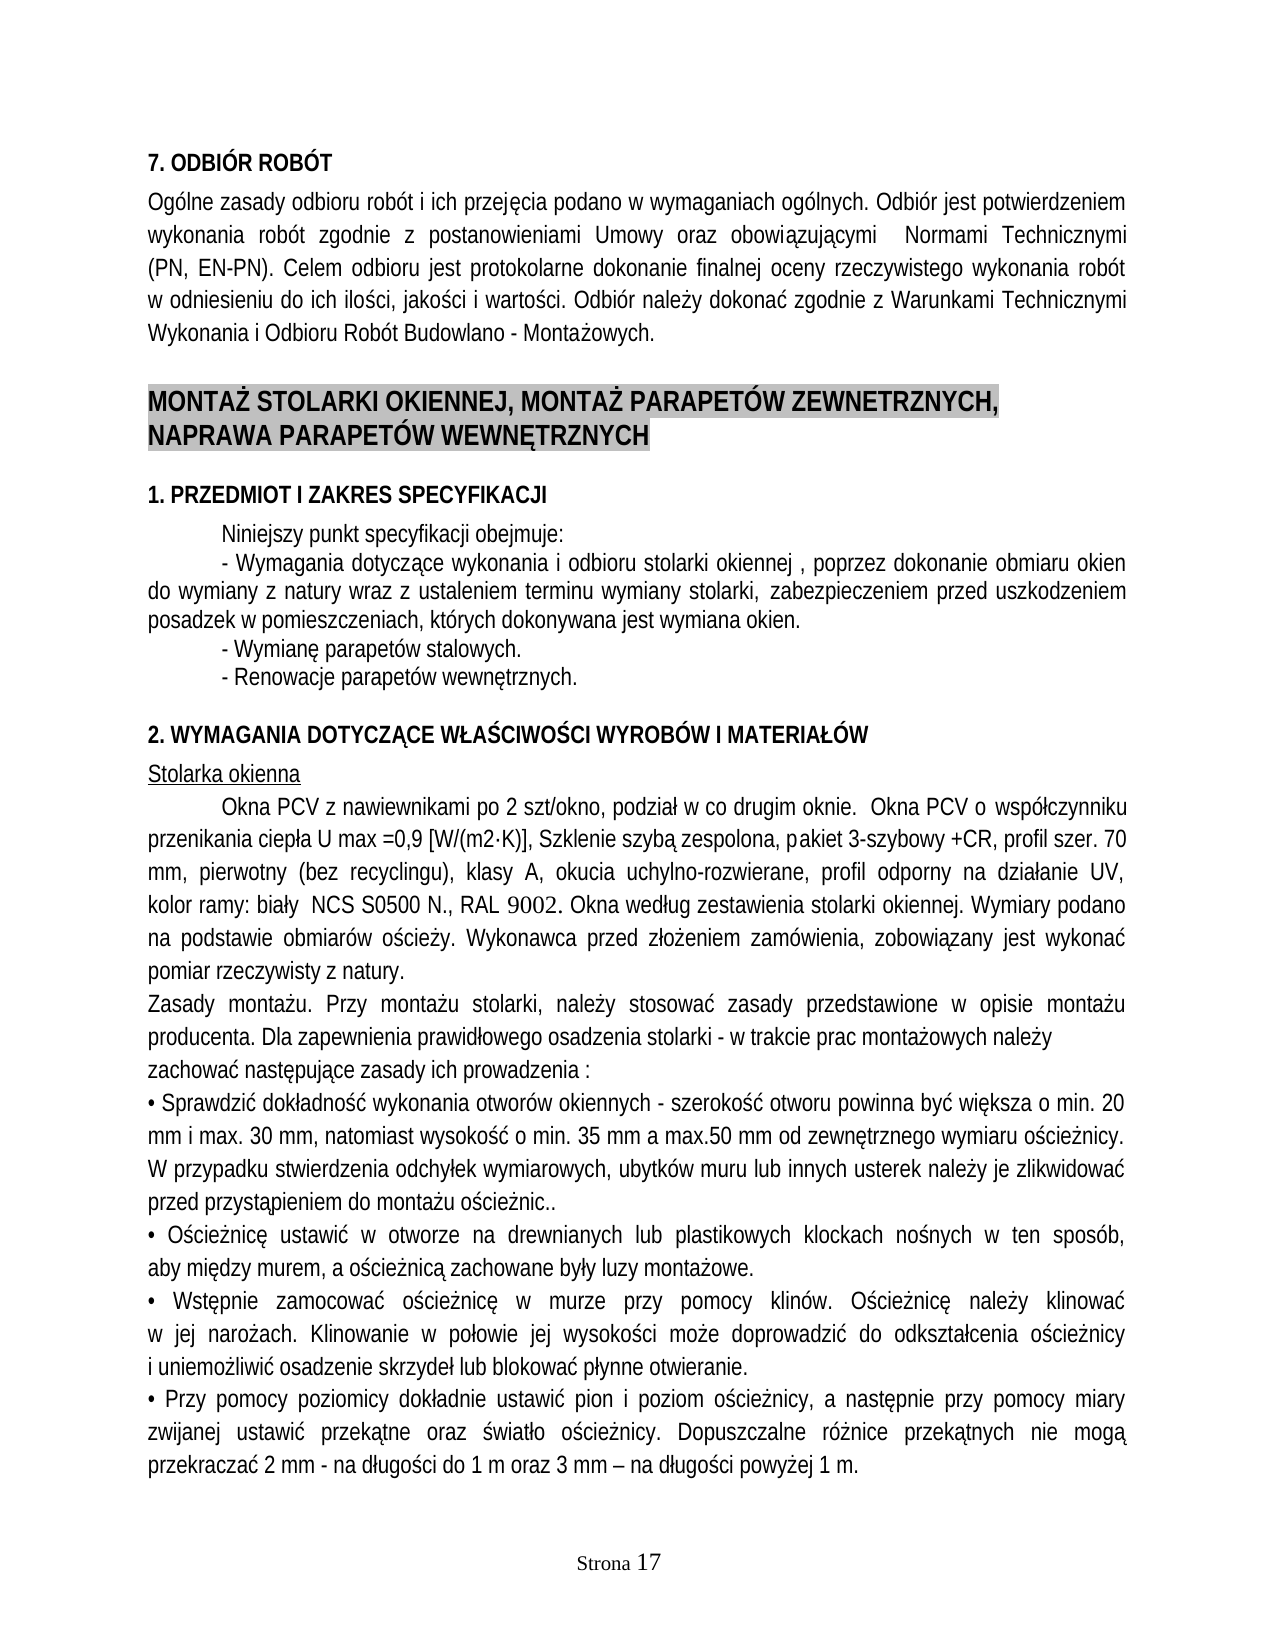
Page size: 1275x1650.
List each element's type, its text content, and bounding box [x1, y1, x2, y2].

text 1. PRZEDMIOT I ZAKRES SPECYFIKACJI [148, 480, 1127, 508]
text • Wstępnie zamocować ościeżnicę w murze przy pomocy klinów. Ościeżnicę należy klinować w jej narożach. Klinowanie w połowie jej wysokości może doprowadzić do odkształcenia ościeżnicy i uniemożliwić osadzenie skrzydeł lub blokować płynne otwieranie. [148, 1286, 1127, 1380]
text Okna PCV z nawiewnikami po 2 szt/okno, podział w co drugim oknie. Okna PCV o współczynniku przenikania ciepła U max =0,9 [W/(m2·K)], Szklenie szybą zespolona, pakiet 3-szybowy +CR, profil szer. 70 mm, pierwotny (bez recyclingu), klasy A, okucia uchylno-rozwierane, profil odporny na działanie UV, kolor ramy: biały NCS S0500 N., RAL 9002. Okna według zestawienia stolarki okiennej. Wymiary podano na podstawie obmiarów ościeży. Wykonawca przed złożeniem zamówienia, zobowiązany jest wykonać pomiar rzeczywisty z natury. [148, 792, 1127, 985]
text • Przy pomocy poziomicy dokładnie ustawić pion i poziom ościeżnicy, a następnie przy pomocy miary zwijanej ustawić przekątne oraz światło ościeżnicy. Dopuszczalne różnice przekątnych nie mogą przekraczać 2 mm - na długości do 1 m oraz 3 mm – na długości powyżej 1 m. [148, 1384, 1127, 1479]
text - Wymianę parapetów stalowych. [148, 634, 1127, 662]
text Ogólne zasady odbioru robót i ich przejęcia podano w wymaganiach ogólnych. Odbiór jest potwierdzeniem wykonania robót zgodnie z postanowieniami Umowy oraz obowiązującymi Normami Technicznymi (PN, EN-PN). Celem odbioru jest protokolarne dokonanie finalnej oceny rzeczywistego wykonania robót w odniesieniu do ich ilości, jakości i wartości. Odbiór należy dokonać zgodnie z Warunkami Technicznymi Wykonania i Odbioru Robót Budowlano - Montażowych. [148, 187, 1127, 347]
text zachować następujące zasady ich prowadzenia : [148, 1055, 1127, 1084]
text - Renowacje parapetów wewnętrznych. [148, 662, 1127, 691]
text - Wymagania dotyczące wykonania i odbioru stolarki okiennej , poprzez dokonanie obmiaru okien do wymiany z natury wraz z ustaleniem terminu wymiany stolarki, zabezpieczeniem przed uszkodzeniem posadzek w pomieszczeniach, których dokonywana jest wymiana okien. [148, 547, 1127, 634]
text Stolarka okienna [148, 759, 1127, 787]
text 7. ODBIÓR ROBÓT [148, 148, 1127, 176]
text MONTAŻ STOLARKI OKIENNEJ, MONTAŻ PARAPETÓW ZEWNETRZNYCH, NAPRAWA PARAPETÓW WEWNĘTRZNYCH [650, 384, 1127, 451]
text Zasady montażu. Przy montażu stolarki, należy stosować zasady przedstawione w opisie montażu producenta. Dla zapewnienia prawidłowego osadzenia stolarki - w trakcie prac montażowych należy [148, 989, 1127, 1051]
text Niniejszy punkt specyfikacji obejmuje: [148, 519, 1127, 547]
text • Sprawdzić dokładność wykonania otworów okiennych - szerokość otworu powinna być większa o min. 20 mm i max. 30 mm, natomiast wysokość o min. 35 mm a max.50 mm od zewnętrznego wymiaru ościeżnicy. W przypadku stwierdzenia odchyłek wymiarowych, ubytków muru lub innych usterek należy je zlikwidować przed przystąpieniem do montażu ościeżnic.. [148, 1088, 1127, 1216]
text • Ościeżnicę ustawić w otworze na drewnianych lub plastikowych klockach nośnych w ten sposób, aby między murem, a ościeżnicą zachowane były luzy montażowe. [148, 1220, 1127, 1281]
text 2. WYMAGANIA DOTYCZĄCE WŁAŚCIWOŚCI WYROBÓW I MATERIAŁÓW [148, 719, 1127, 748]
